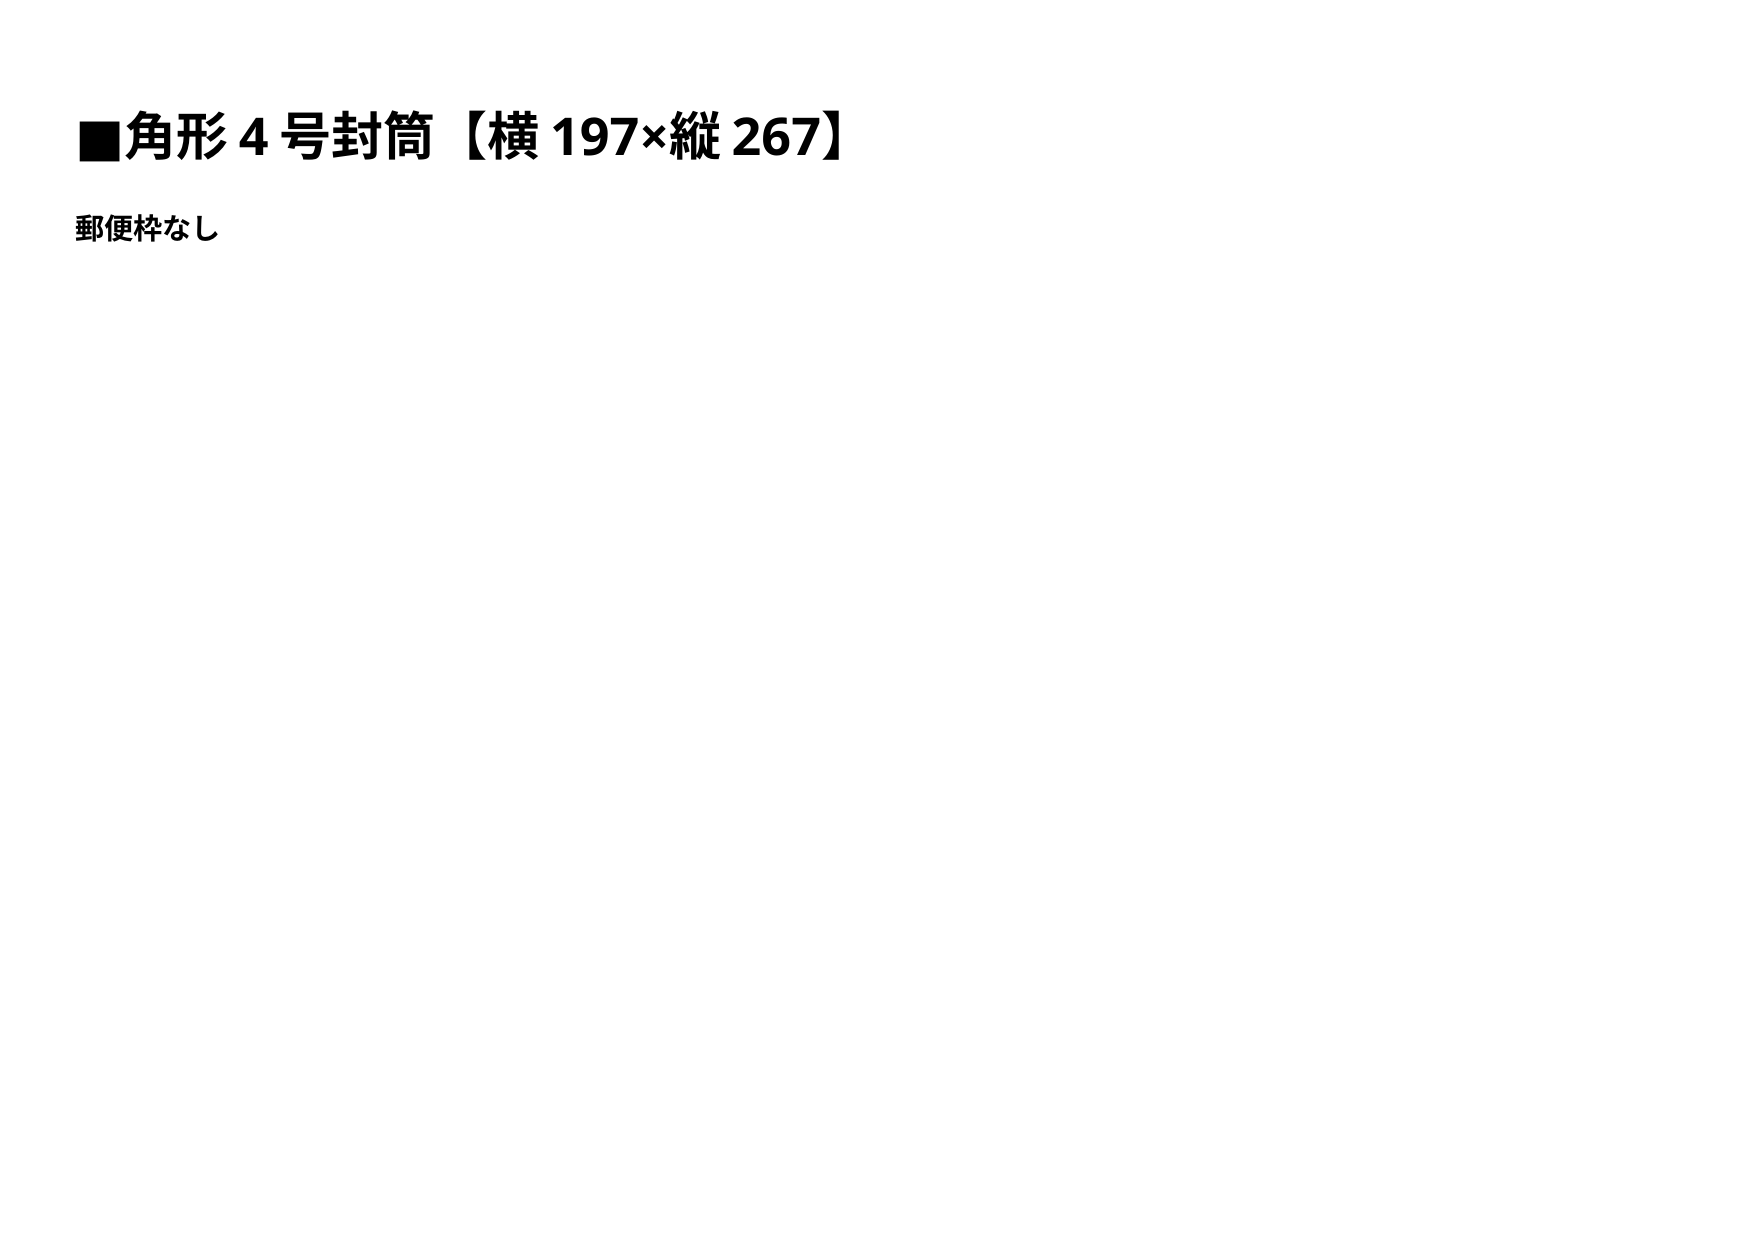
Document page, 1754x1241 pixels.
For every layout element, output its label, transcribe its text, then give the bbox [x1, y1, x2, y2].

text ■角形4号封筒【横197×縦267】 [75, 76, 1679, 189]
text 郵便枠なし [75, 189, 1679, 264]
